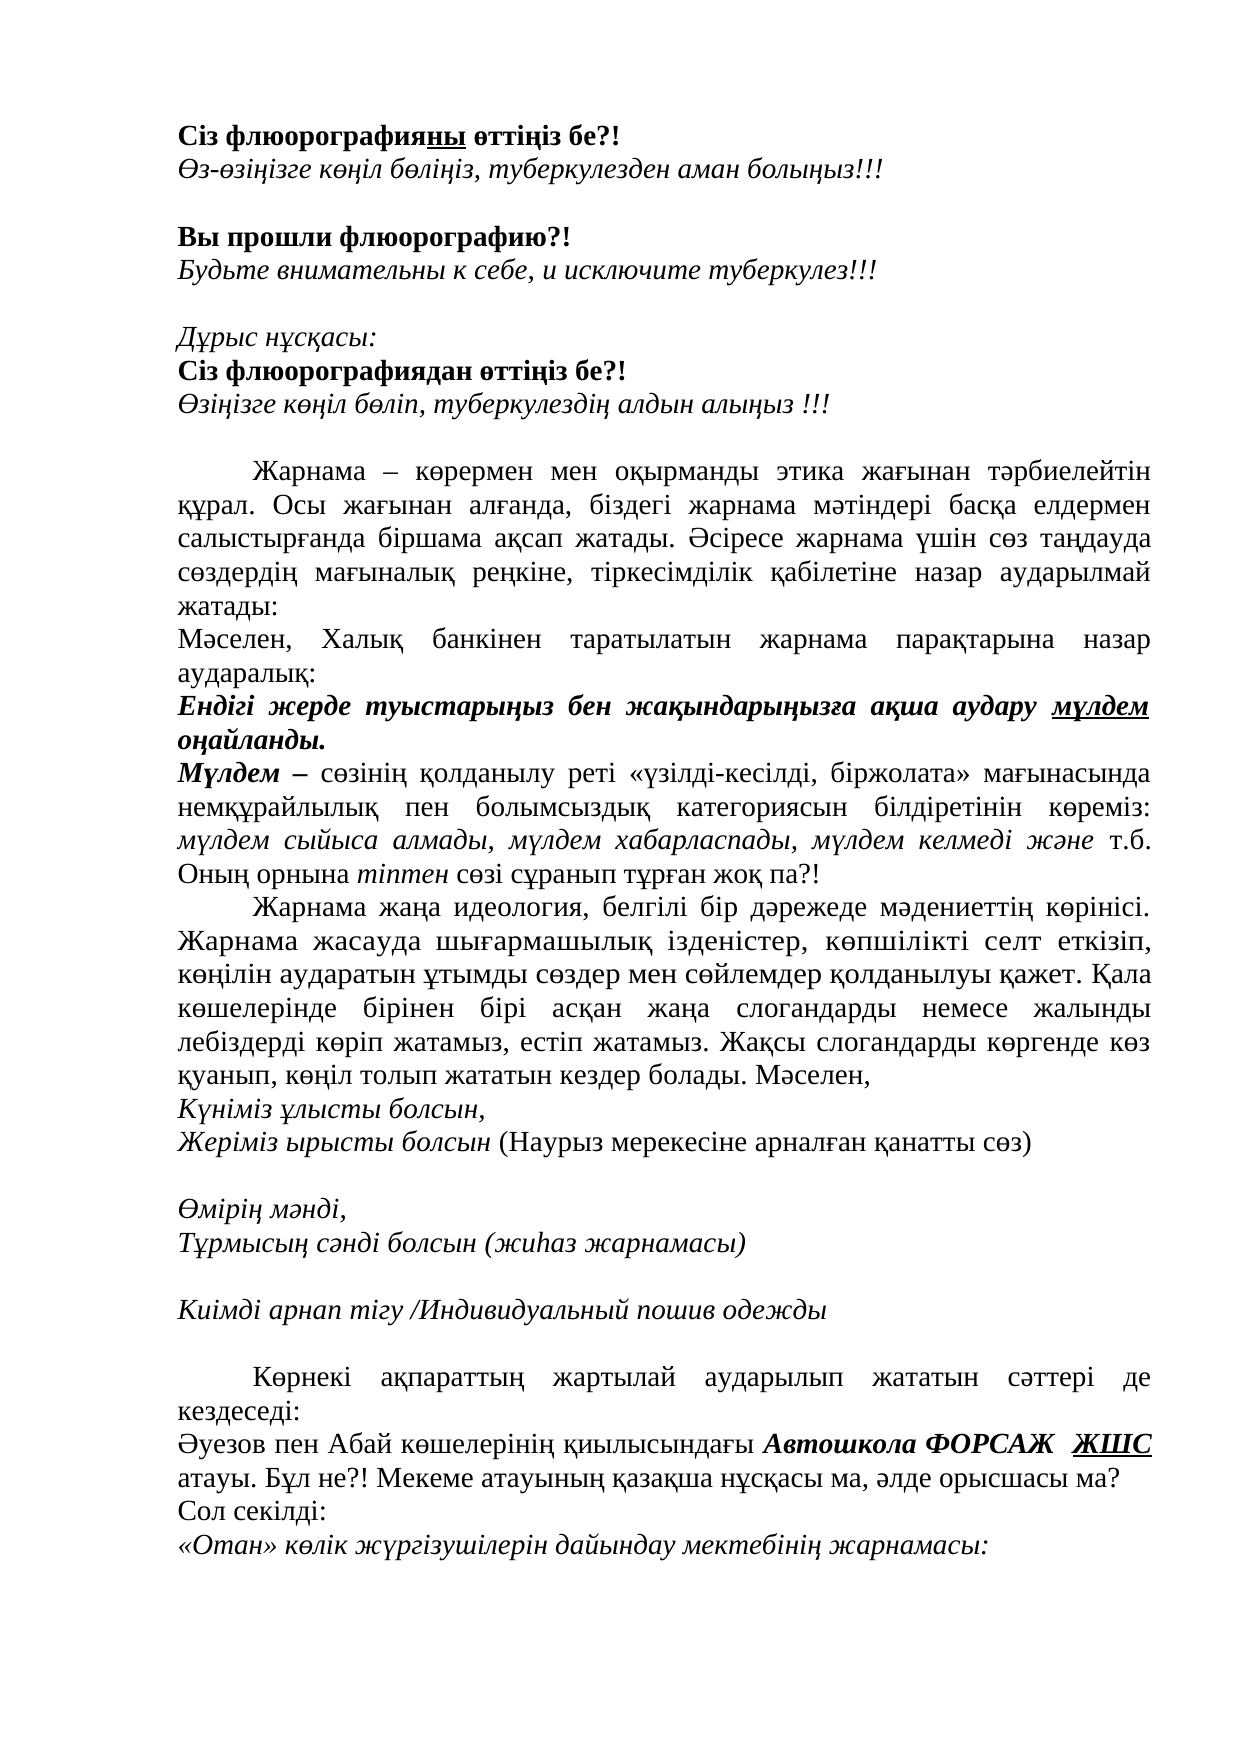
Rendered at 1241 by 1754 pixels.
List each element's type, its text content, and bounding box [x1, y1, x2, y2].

text Дұрыс нұсқасы: [177, 319, 1152, 353]
text Киімді арнап тігу /Индивидуальный пошив одежды [177, 1292, 1152, 1326]
text Сол секілді: [177, 1493, 1152, 1527]
text Жарнама – көрермен мен оқырманды этика жағынан тәрбиелейтін құрал. Осы жағынан алғанда, бiздегi жарнама мәтіндері басқа елдермен салыстырғанда бiршама ақсап жатады. Әсіресе жарнама үшін сөз таңдауда сөздердің мағыналық реңкіне, тіркесімділік қабілетіне назар аударылмай жатады: [177, 453, 1152, 621]
text Сіз флюорографиядан өттіңіз бе?! [177, 353, 1152, 386]
text Өзіңізге көңіл бөліп, туберкулездің алдын алыңыз !!! [177, 386, 1152, 420]
text Мәселен, Халық банкінен таратылатын жарнама парақтарына назар аударалық: [177, 621, 1152, 688]
text Вы прошли флюорографию?! [177, 219, 1152, 252]
text «Отан» көлік жүргізушілерін дайындау мектебінің жарнамасы: [177, 1527, 1152, 1560]
text Сіз флюорографияны өттіңіз бе?! [177, 118, 1152, 152]
text Жарнама жаңа идеология, белгілі бір дәрежеде мәдениеттің көрінісі. Жарнама жасауда шығармашылық ізденістер, көпшілікті селт еткізіп, көңілін аударатын ұтымды сөздер мен сөйлемдер қолданылуы қажет. Қала көшелерінде бірінен бірі асқан жаңа слогандарды немесе жалынды лебіздерді көріп жатамыз, естіп жатамыз. Жақсы слогандарды көргенде көз қуанып, көңіл толып жататын кездер болады. Мәселен, [177, 889, 1152, 1091]
text Өз-өзіңізге көңіл бөліңіз, туберкулезден аман болыңыз!!! [177, 152, 1152, 185]
text Тұрмысың сәнді болсын (жиһаз жарнамасы) [177, 1225, 1152, 1258]
text Жеріміз ырысты болсын (Наурыз мерекесіне арналған қанатты сөз) [177, 1124, 1152, 1158]
text Ендігі жерде туыстарыңыз бен жақындарыңызға ақша аудару мүлдем оңайланды. [177, 688, 1152, 755]
text Күніміз ұлысты болсын, [177, 1091, 1152, 1124]
text Өмірің мәнді, [177, 1191, 1152, 1225]
text Әуезов пен Абай көшелерінің қиылысындағы Автошкола ФОРСАЖ ЖШС атауы. Бұл не?! Мекеме атауының қазақша нұсқасы ма, әлде орысшасы ма? [177, 1426, 1152, 1493]
text Мүлдем – сөзінің қолданылу реті «үзілді-кесілді, біржолата» мағынасында немқұрайлылық пен болымсыздық категориясын білдіретінін көреміз: мүлдем сыйыса алмады, мүлдем хабарласпады, мүлдем келмеді және т.б. Оның орнына тіптен сөзі сұранып тұрған жоқ па?! [177, 755, 1152, 889]
text Будьте внимательны к себе, и исключите туберкулез!!! [177, 252, 1152, 286]
text Көрнекі ақпараттың жартылай аударылып жататын сәттері де кездеседі: [177, 1359, 1152, 1426]
